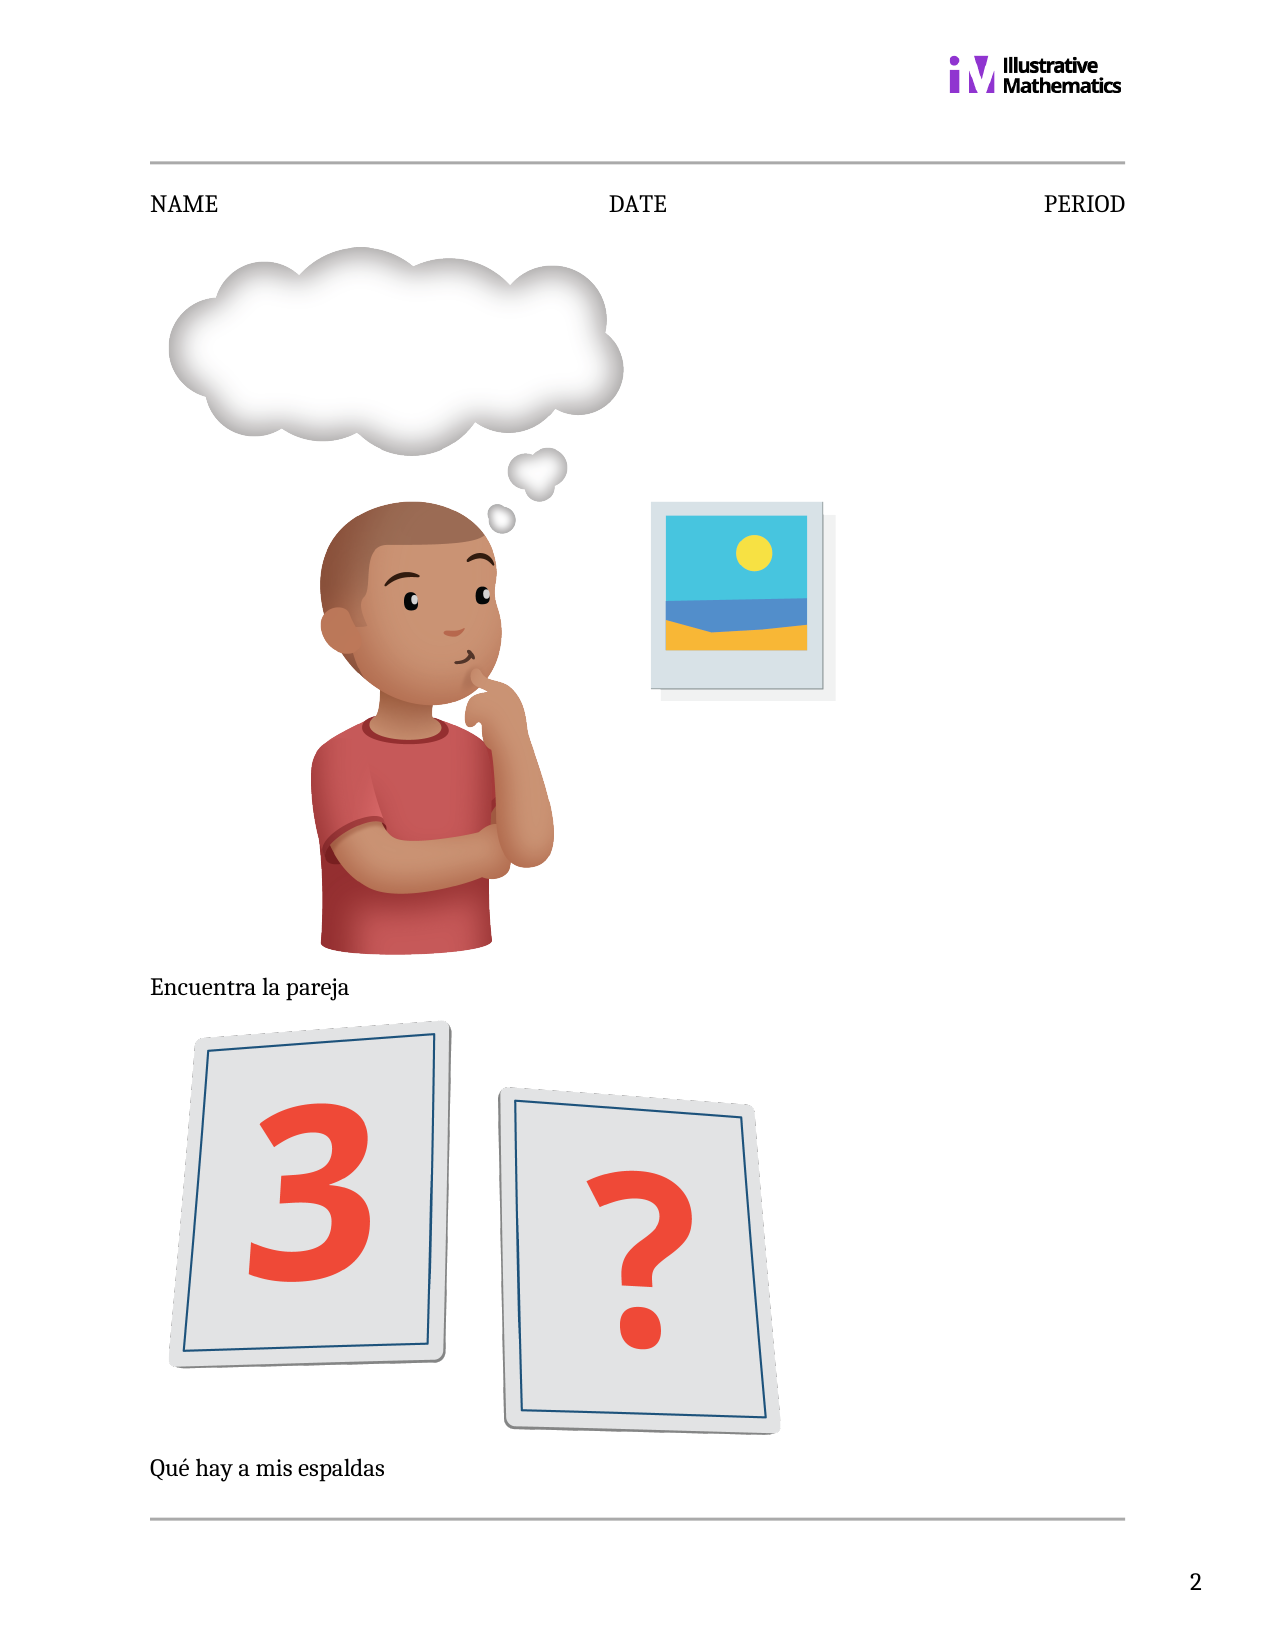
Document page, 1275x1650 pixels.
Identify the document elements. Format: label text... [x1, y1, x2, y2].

text Encuentra la pareja [150, 973, 1125, 1002]
picture [168, 1020, 781, 1435]
picture [949, 55, 1121, 93]
picture [168, 247, 836, 955]
text Qué hay a mis espaldas [150, 1454, 1125, 1482]
